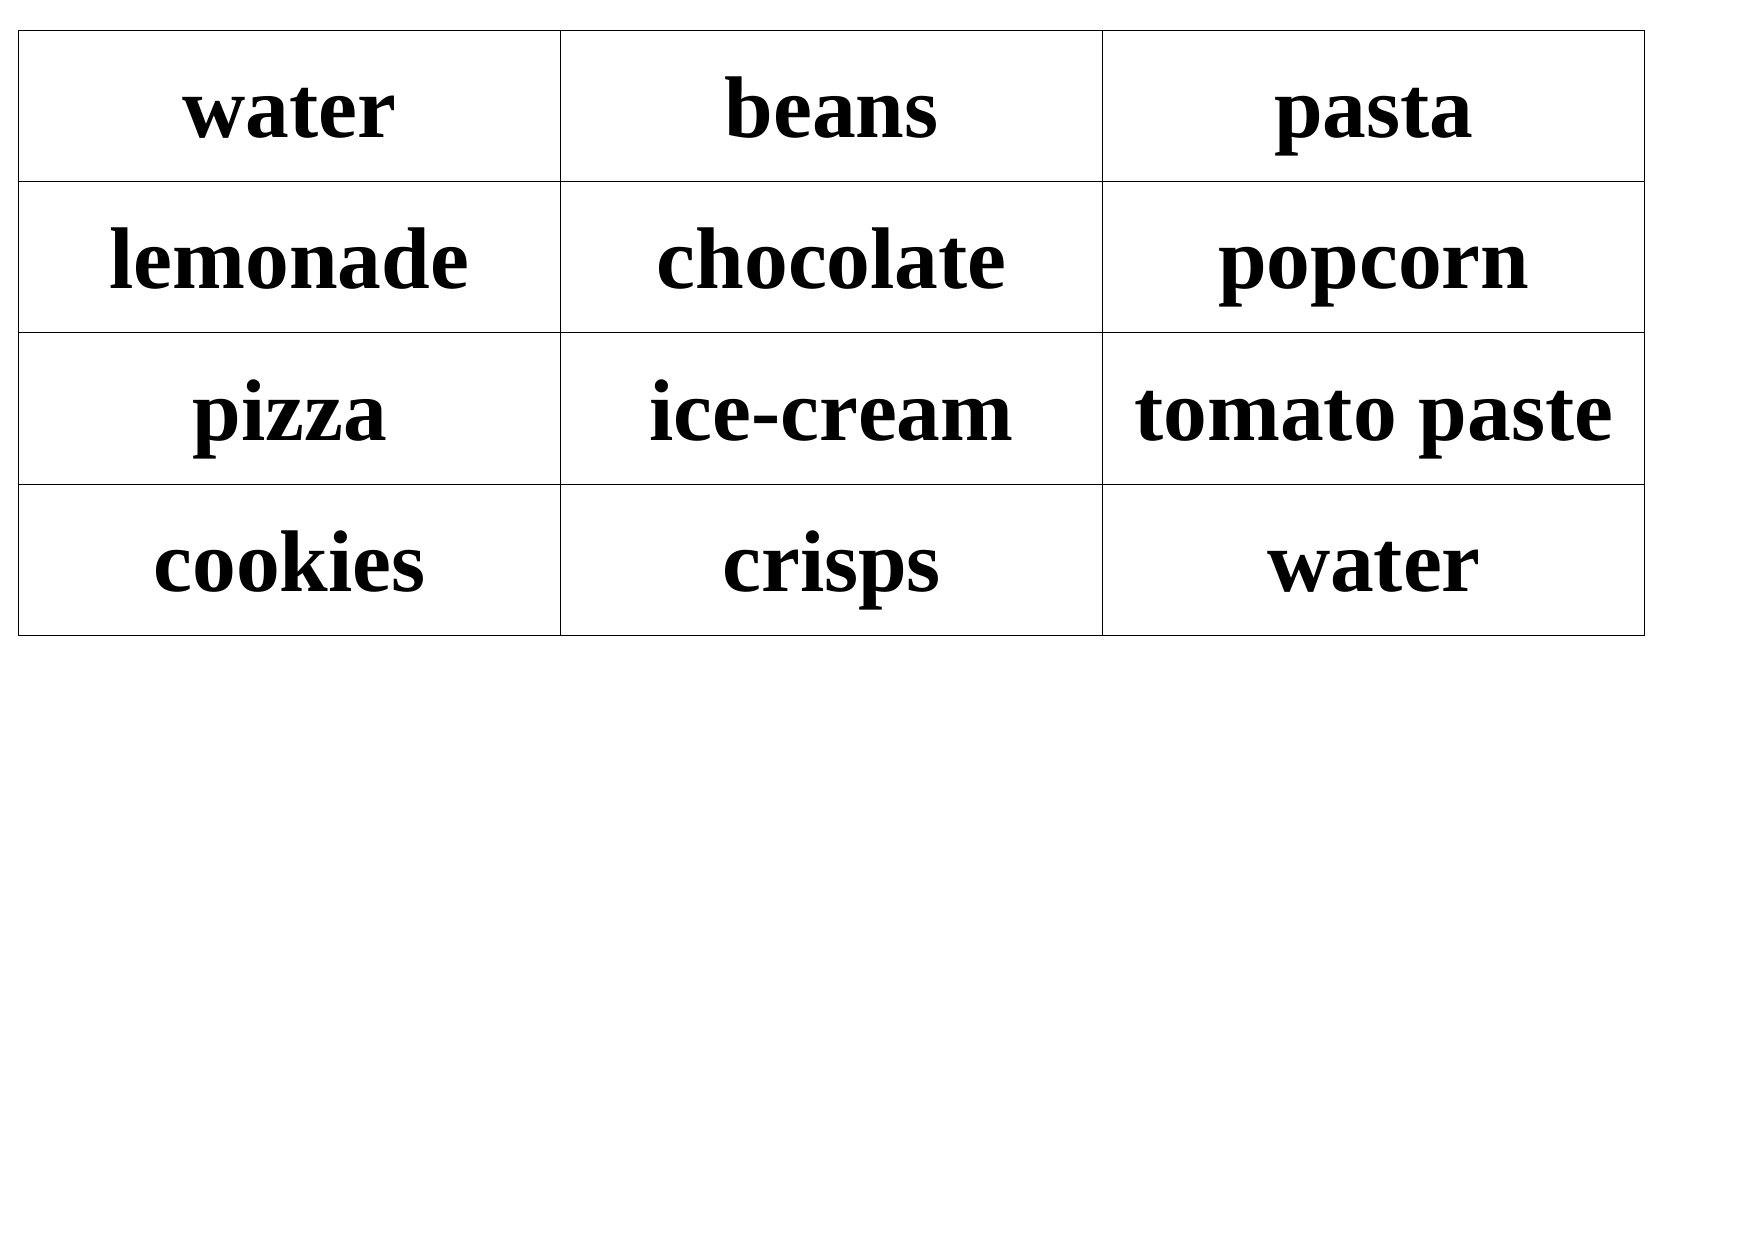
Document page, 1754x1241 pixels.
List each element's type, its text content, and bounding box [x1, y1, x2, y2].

table_cell pasta [1103, 31, 1644, 181]
table_cell pizza [19, 333, 560, 484]
table_cell tomato paste [1103, 333, 1644, 484]
table_cell crisps [561, 485, 1102, 635]
table_cell water [19, 31, 560, 181]
table_cell water [1103, 485, 1644, 635]
table_cell cookies [19, 485, 560, 635]
table_cell popcorn [1103, 182, 1644, 332]
table_cell lemonade [19, 182, 560, 332]
table_cell beans [561, 31, 1102, 181]
table_cell chocolate [561, 182, 1102, 332]
table_cell ice-cream [561, 333, 1102, 484]
